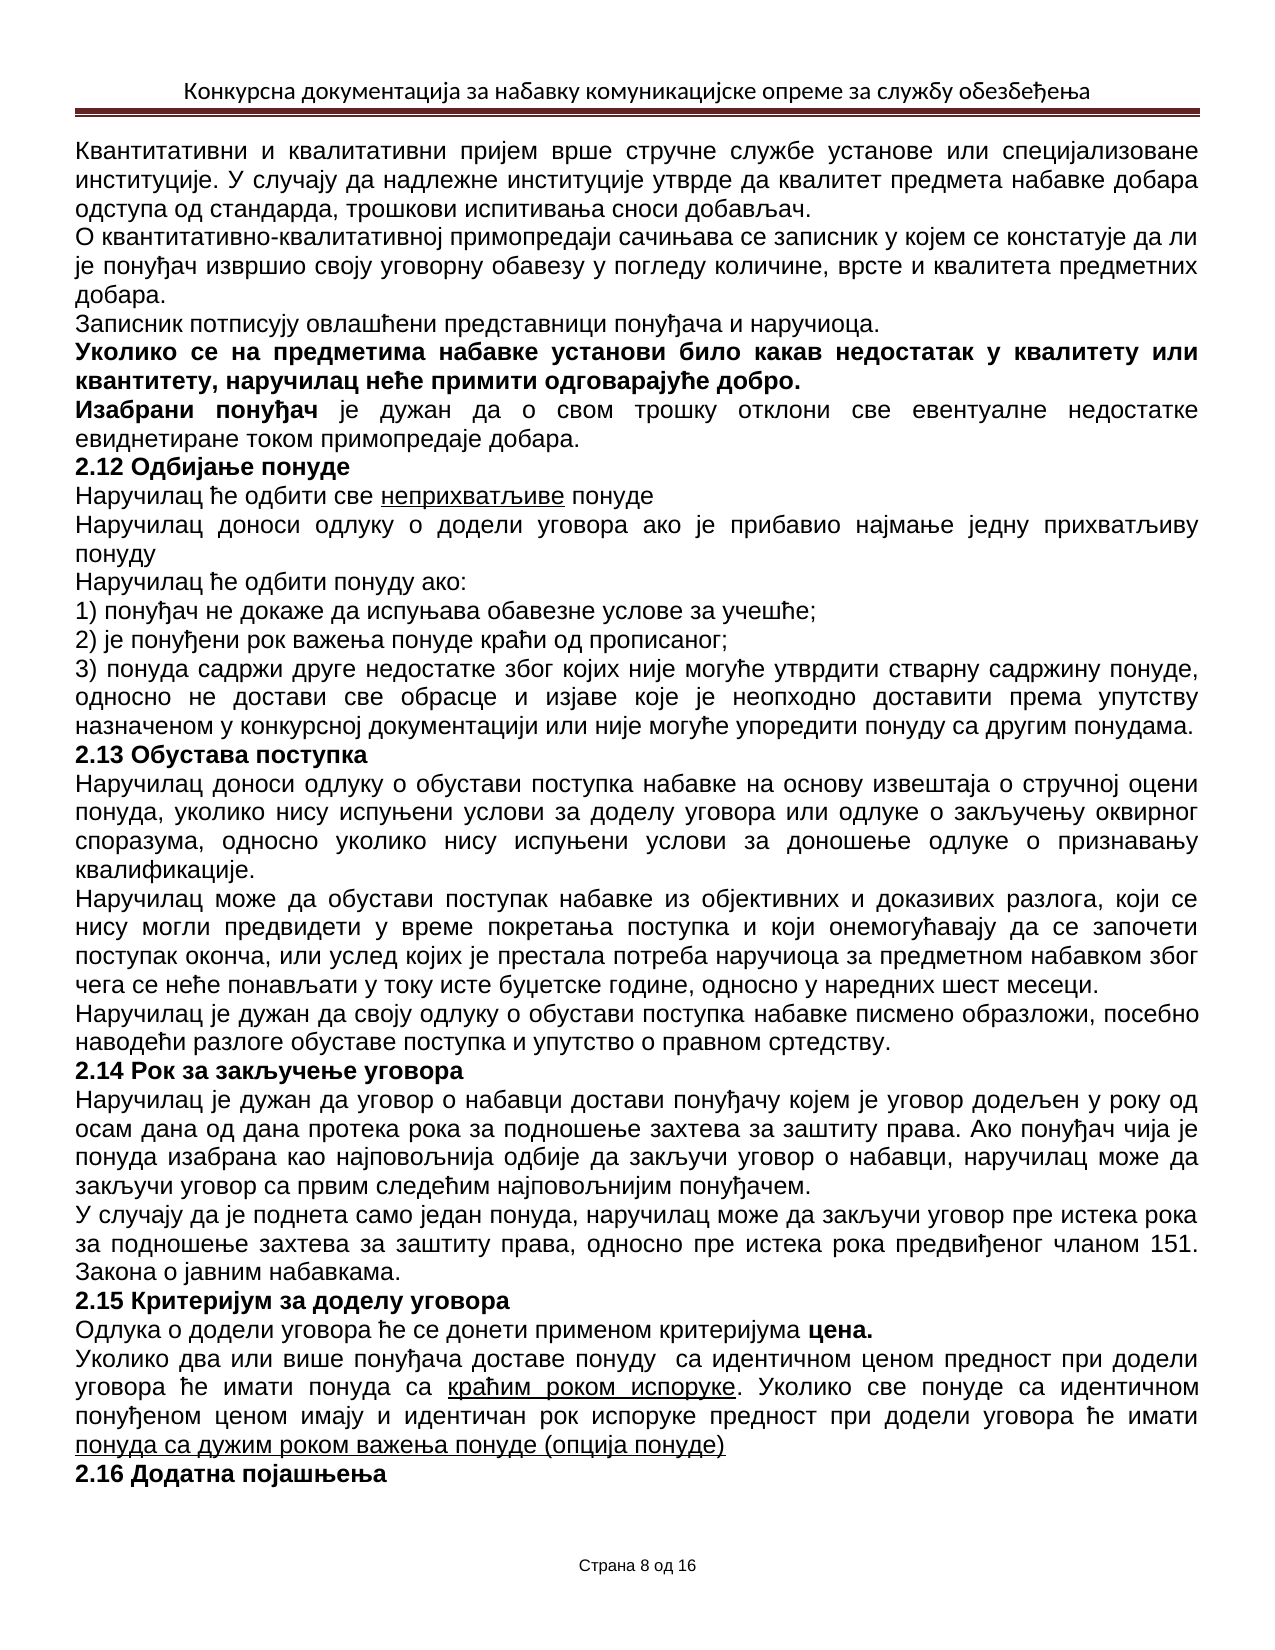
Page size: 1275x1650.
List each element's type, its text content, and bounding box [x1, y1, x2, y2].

text 2.14 Рок за закључење уговора [75, 1056, 1200, 1085]
text 3) понуда садржи друге недостатке због којих није могуће утврдити стварну садржину понуде, односно не достави све обрасце и изјаве које је неопходно доставити према упутству назначеном у конкурсној документацији или није могуће упоредити понуду са другим понудама. [75, 654, 1200, 740]
text Наручилац доноси одлуку о додели уговора ако је прибавио најмање једну прихватљиву понуду [75, 510, 1200, 567]
text Одлука о додели уговора ће се донети применом критеријума цена. [75, 1315, 1200, 1344]
text 1) понуђач не докаже да испуњава обавезне услове за учешће; [75, 596, 1200, 625]
text Наручилац ће одбити све неприхватљиве понуде [75, 481, 1200, 510]
text Наручилац је дужан да уговор о набавци достави понуђачу којем је уговор додељен у року од осам дана од дана протека рока за подношење захтева за заштиту права. Ако понуђач чија је понуда изабрана као најповољнија одбије да закључи уговор о набавци, наручилац може да закључи уговор са првим следећим најповољнијим понуђачем. [75, 1085, 1200, 1200]
text 2.16 Додатна појашњења [75, 1459, 1200, 1487]
text Наручилац може да обустави поступак набавке из објективних и доказивих разлога, који се нису могли предвидети у време покретања поступка и који онемогућавају да се започети поступак оконча, или услед којих је престала потреба наручиоца за предметном набавком због чега се неће понављати у току исте буџетске године, односно у наредних шест месеци. [75, 884, 1200, 999]
text Наручилац доноси одлуку о обустави поступка набавке на основу извештаја о стручној оцени понуда, уколико нису испуњени услови за доделу уговора или одлуке о закључењу оквирног споразума, односно уколико нису испуњени услови за доношење одлуке о признавању квалификације. [75, 769, 1200, 884]
text 2.12 Одбијање понуде [75, 452, 1200, 481]
text Уколико се на предметима набавке установи било какав недостатак у квалитету или квантитету, наручилац неће примити одговарајуће добро. [75, 337, 1200, 395]
text О квантитативно-квалитативној примопредаји сачињава се записник у којем се констатује да ли је понуђач извршио своју уговорну обавезу у погледу количине, врсте и квалитета предметних добара. [75, 222, 1200, 309]
text Наручилац је дужан да своју одлуку о обустави поступка набавке писмено образложи, посебно наводећи разлоге обуставе поступка и упутство о правном сртедству. [75, 999, 1200, 1056]
text Наручилац ће одбити понуду ако: [75, 567, 1200, 596]
text Квантитативни и квалитативни пријем врше стручне службе установе или специјализоване институције. У случају да надлежне институције утврде да квалитет предмета набавке добара одступа од стандарда, трошкови испитивања сноси добављач. [75, 136, 1200, 222]
text 2.13 Обустава поступка [75, 740, 1200, 769]
text 2.15 Критеријум за доделу уговора [75, 1286, 1200, 1315]
text 2) је понуђени рок важења понуде краћи од прописаног; [75, 625, 1200, 654]
text Записник потписују овлашћени представници понуђача и наручиоца. [75, 309, 1200, 337]
text Уколико два или више понуђача доставе понуду са идентичном ценом предност при додели уговора ће имати понуда са краћим роком испоруке. Уколико све понуде са идентичном понуђеном ценом имају и идентичан рок испоруке предност при додели уговора ће имати понуда са дужим роком важења понуде (опција понуде) [75, 1344, 1200, 1459]
text Изабрани понуђач је дужан да о свом трошку отклони све евентуалне недостатке евиднетиране током примопредаје добара. [75, 395, 1200, 452]
text У случају да је поднета само један понуда, наручилац може да закључи уговор пре истека рока за подношење захтева за заштиту права, односно пре истека рока предвиђеног чланом 151. Закона о јавним набавкама. [75, 1200, 1200, 1286]
